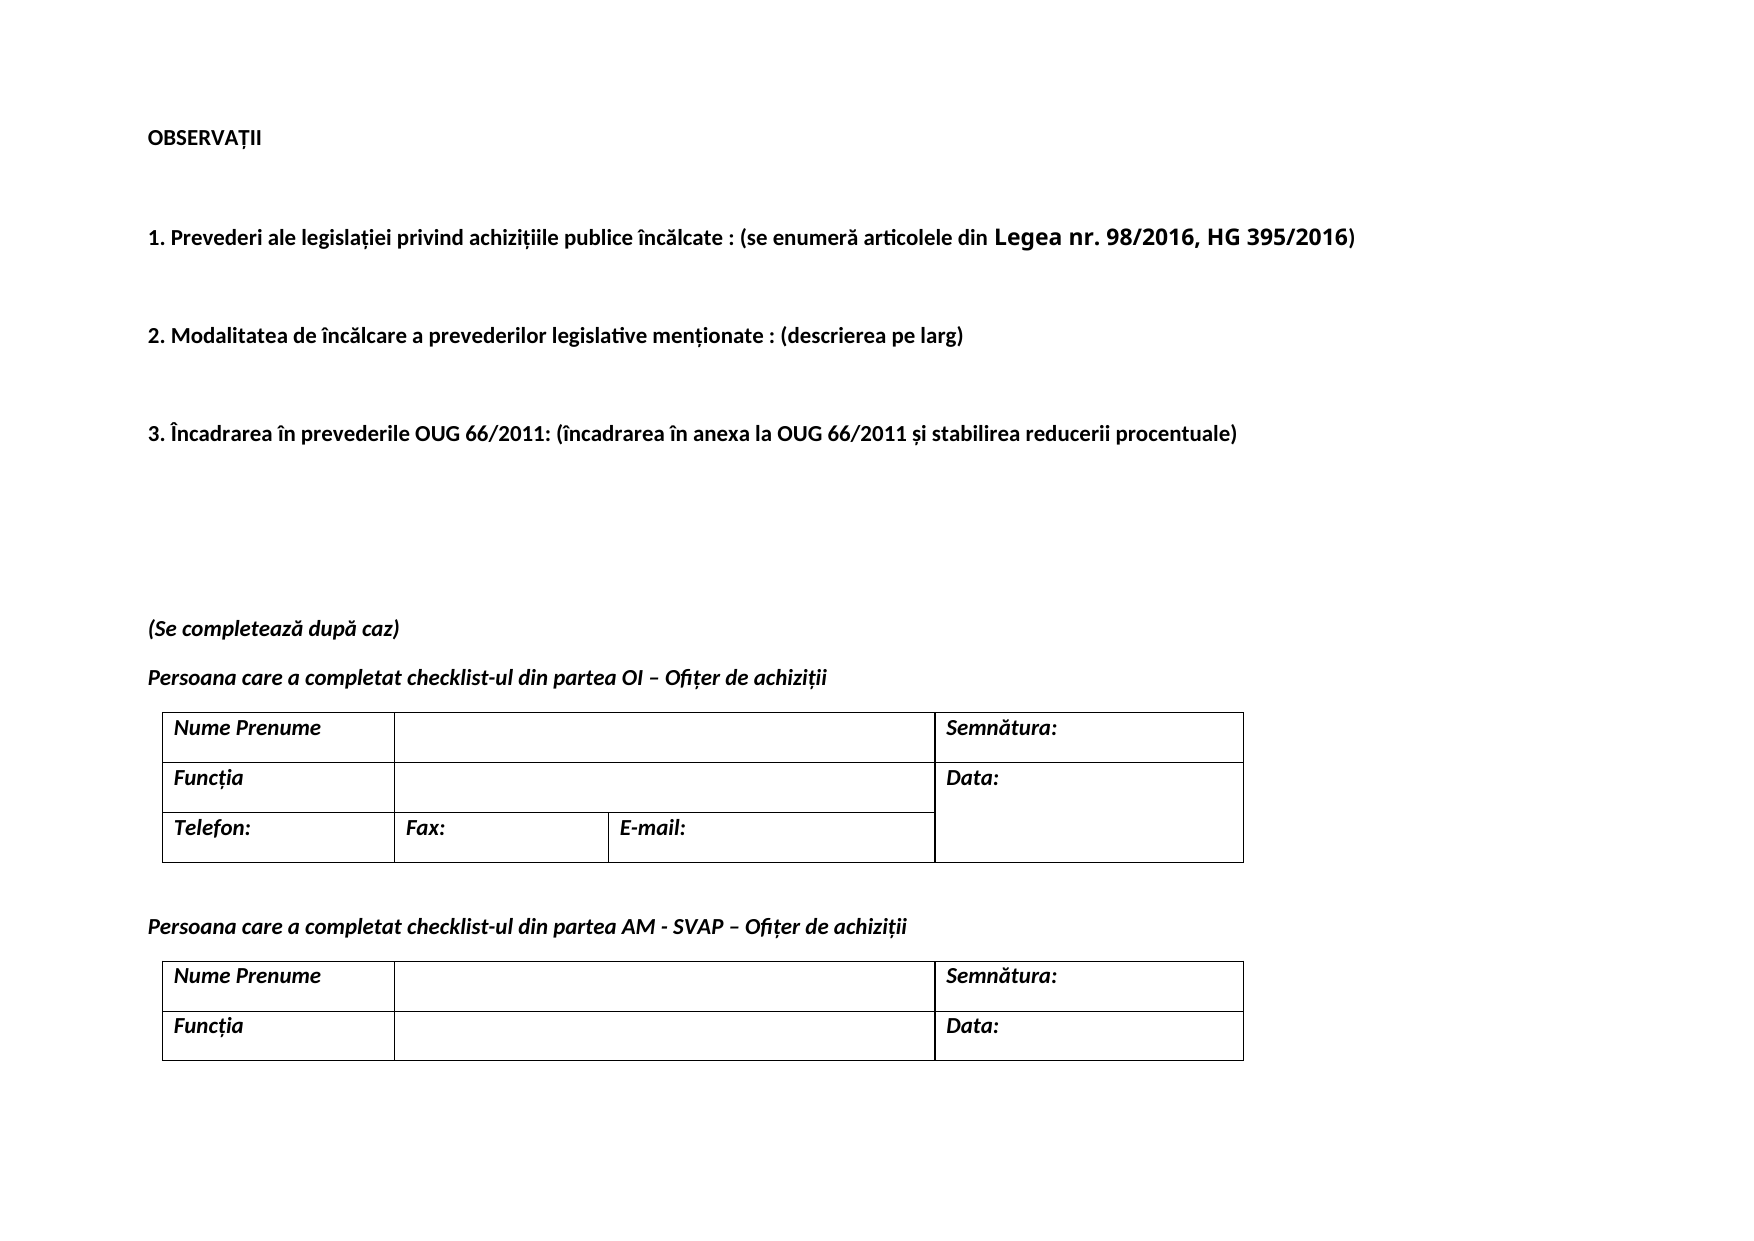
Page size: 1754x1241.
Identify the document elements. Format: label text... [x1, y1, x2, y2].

table_cell Funcţia [163, 763, 394, 812]
table_cell Fax: [395, 813, 608, 862]
text 1. Prevederi ale legislaţiei privind achiziţiile publice încălcate : (se enumeră articolele din Legea nr. 98/2016, HG 395/2016) [148, 220, 1606, 252]
table_header [395, 713, 934, 762]
table_cell E-mail: [609, 813, 934, 862]
table_cell Telefon: [163, 813, 394, 862]
table_cell Data: [936, 1012, 1243, 1060]
text Persoana care a completat checklist-ul din partea AM - SVAP – Ofiţer de achiziţii [148, 912, 1606, 940]
table_header Nume Prenume [163, 713, 394, 762]
table_cell [395, 1012, 934, 1060]
table_cell Data: [936, 763, 1243, 862]
table_header Semnătura: [936, 962, 1243, 1011]
text 3. Încadrarea în prevederile OUG 66/2011: (încadrarea în anexa la OUG 66/2011 şi stabilirea reducerii procentuale) [148, 419, 1606, 447]
text (Se completează după caz) [148, 614, 1606, 642]
text 2. Modalitatea de încălcare a prevederilor legislative menţionate : (descrierea pe larg) [148, 321, 1606, 349]
text OBSERVAŢII [148, 123, 1606, 151]
table_header Nume Prenume [163, 962, 394, 1011]
table_cell Funcţia [163, 1012, 394, 1060]
table_header Semnătura: [936, 713, 1243, 762]
table_header [395, 962, 934, 1011]
table_cell [395, 763, 934, 812]
text Persoana care a completat checklist-ul din partea OI – Ofiţer de achiziţii [148, 663, 1606, 691]
